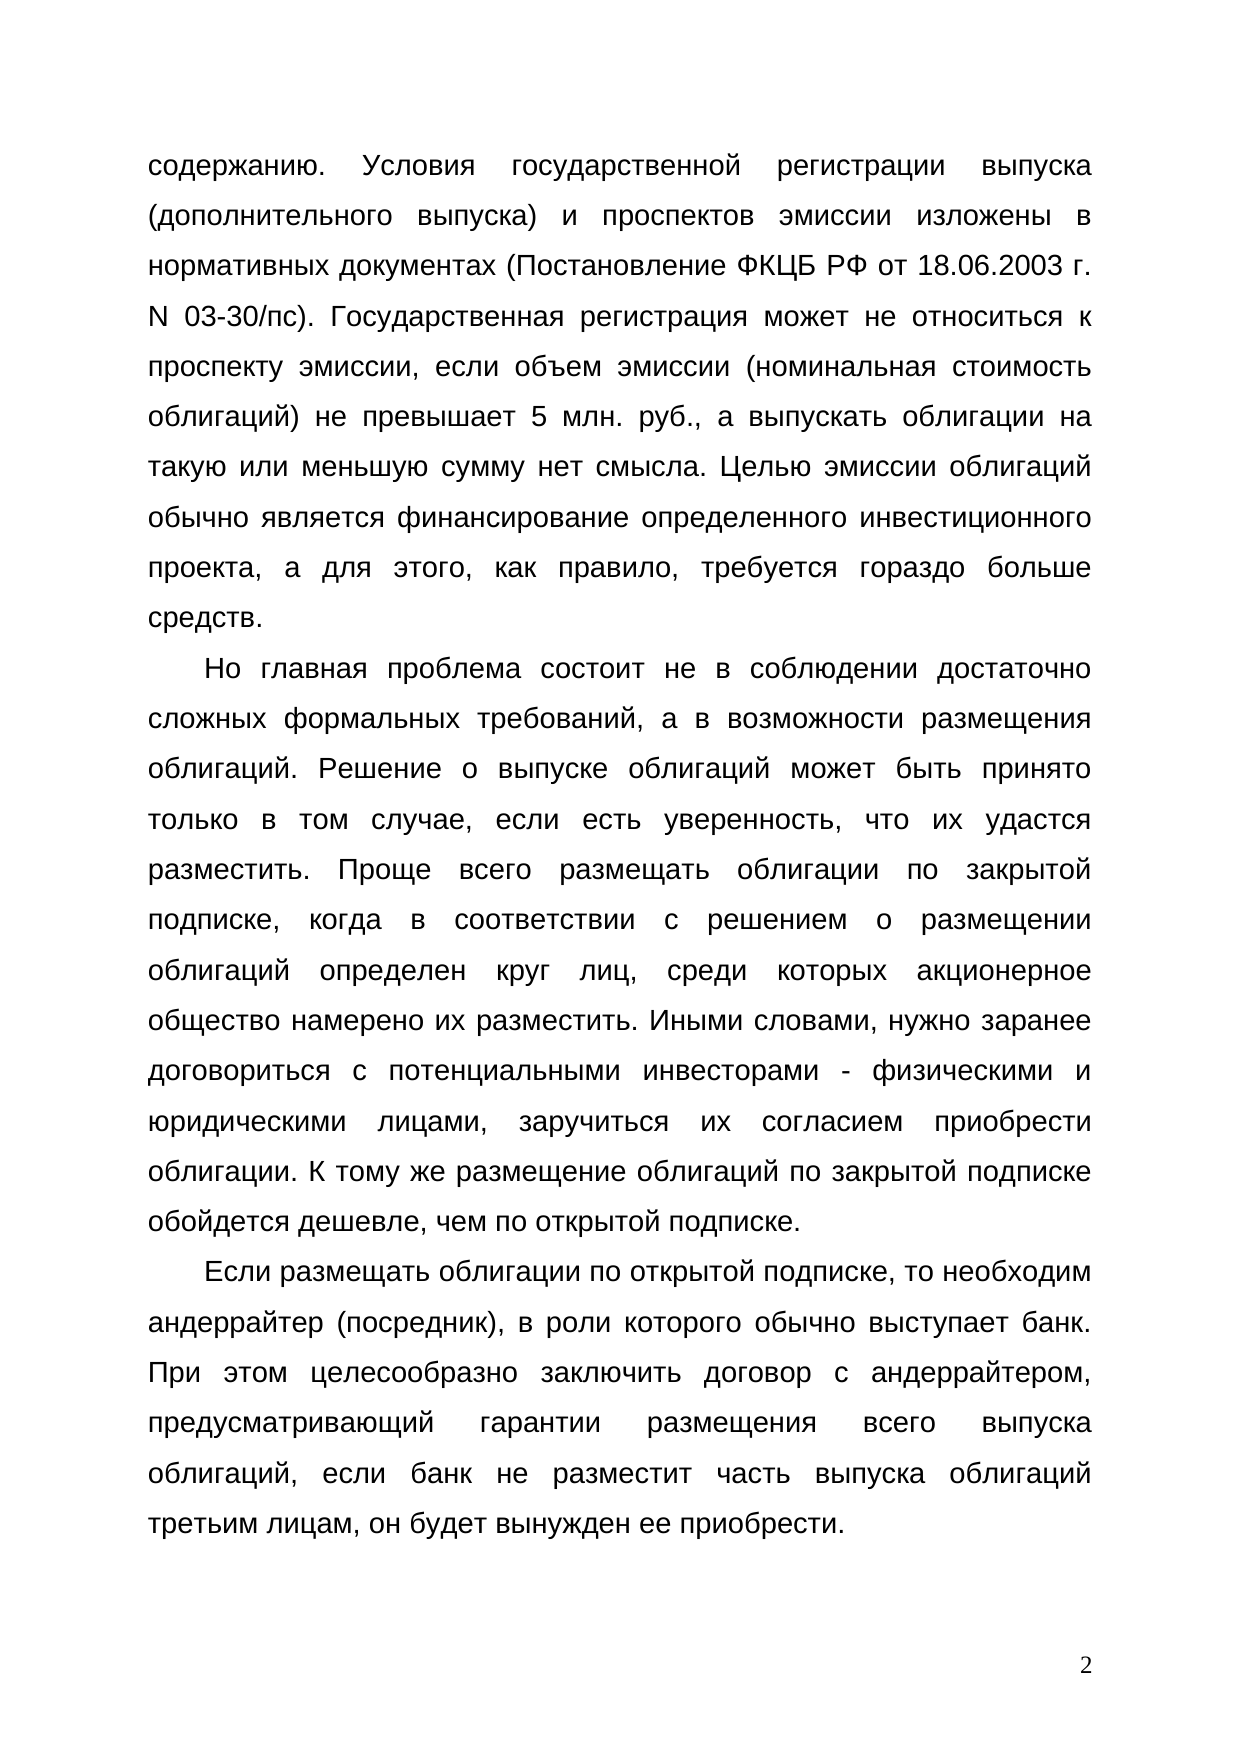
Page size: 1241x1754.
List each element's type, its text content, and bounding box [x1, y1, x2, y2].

text Если размещать облигации по открытой подписке, то необходим андеррайтер (посредник), в роли которого обычно выступает банк. При этом целесообразно заключить договор с андеррайтером, предусматривающий гарантии размещения всего выпуска облигаций, если банк не разместит часть выпуска облигаций третьим лицам, он будет вынужден ее приобрести. [148, 1254, 1093, 1539]
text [148, 148, 1093, 634]
text Но главная проблема состоит не в соблюдении достаточно сложных формальных требований, а в возможности размещения облигаций. Решение о выпуске облигаций может быть принято только в том случае, если есть уверенность, что их удастся разместить. Проще всего размещать облигации по закрытой подписке, когда в соответствии с решением о размещении облигаций определен круг лиц, среди которых акционерное общество намерено их разместить. Иными словами, нужно заранее договориться с потенциальными инвесторами - физическими и юридическими лицами, заручиться их согласием приобрести облигации. К тому же размещение облигаций по закрытой подписке обойдется дешевле, чем по открытой подписке. [148, 651, 1093, 1238]
